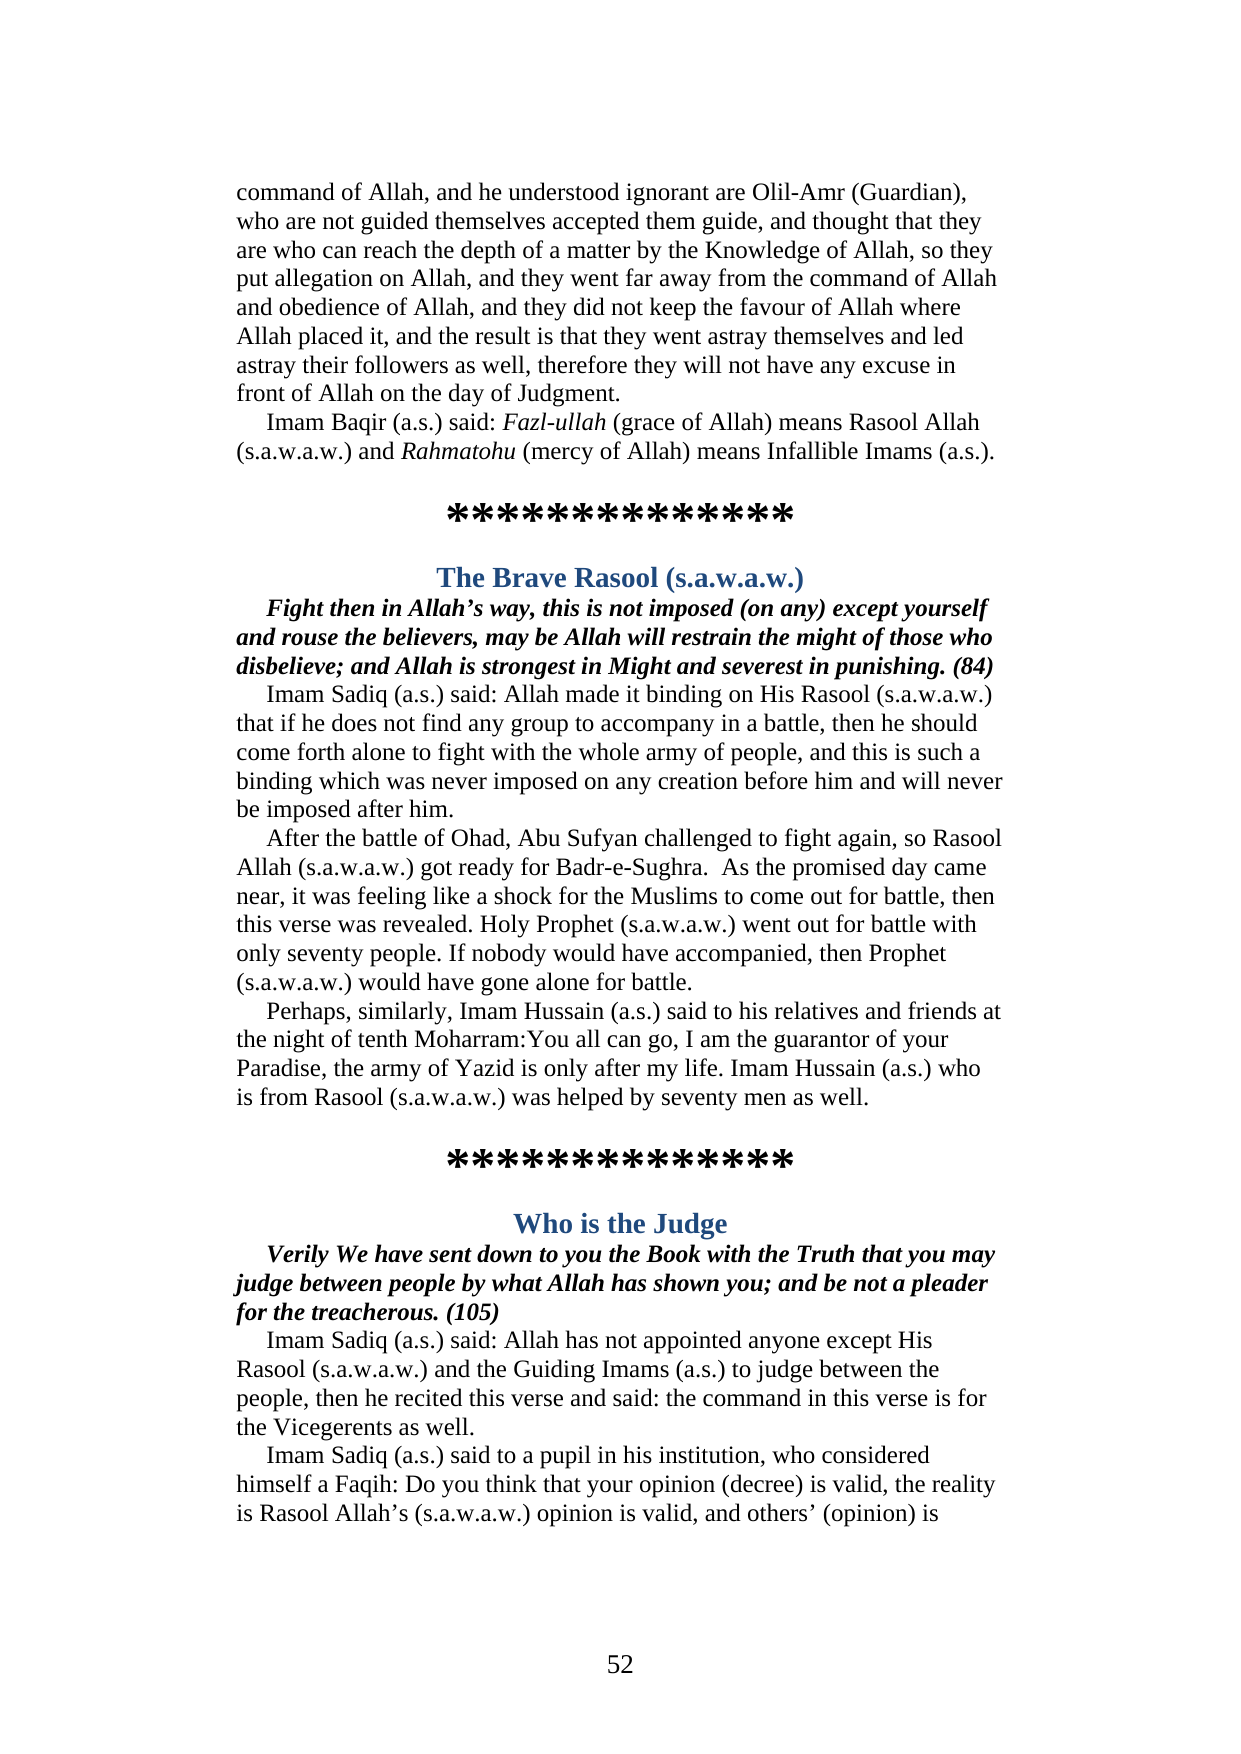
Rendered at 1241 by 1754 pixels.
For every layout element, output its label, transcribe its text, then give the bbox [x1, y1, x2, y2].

text ************** [236, 490, 1004, 547]
subtitle The Brave Rasool (s.a.w.a.w.) [236, 560, 1004, 593]
text Imam Baqir (a.s.) said: Fazl-ullah (grace of Allah) means Rasool Allah (s.a.w.a.w.) and Rahmatohu (mercy of Allah) means Infallible Imams (a.s.). [236, 407, 1004, 465]
text After the battle of Ohad, Abu Sufyan challenged to fight again, so Rasool Allah (s.a.w.a.w.) got ready for Badr-e-Sughra. As the promised day came near, it was feeling like a shock for the Muslims to come out for battle, then this verse was revealed. Holy Prophet (s.a.w.a.w.) went out for battle with only seventy people. If nobody would have accompanied, then Prophet (s.a.w.a.w.) would have gone alone for battle. [236, 823, 1004, 996]
text ************** [236, 1136, 1004, 1193]
text Imam Sadiq (a.s.) said: Allah has not appointed anyone except His Rasool (s.a.w.a.w.) and the Guiding Imams (a.s.) to judge between the people, then he recited this verse and said: the command in this verse is for the Vicegerents as well. [236, 1326, 1004, 1441]
subtitle Who is the Judge [236, 1206, 1004, 1239]
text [236, 1441, 1004, 1527]
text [236, 177, 1004, 407]
text Fight then in Allah’s way, this is not imposed (on any) except yourself and rouse the believers, may be Allah will restrain the might of those who disbelieve; and Allah is strongest in Might and severest in punishing. (84) [236, 593, 1004, 679]
text Perhaps, similarly, Imam Hussain (a.s.) said to his relatives and friends at the night of tenth Moharram:You all can go, I am the guarantor of your , the army of Yazid is only after my life. Imam Hussain (a.s.) who is from Rasool (s.a.w.a.w.) was helped by seventy men as well. [236, 996, 1004, 1111]
text Imam Sadiq (a.s.) said: Allah made it binding on His Rasool (s.a.w.a.w.) that if he does not find any group to accompany in a battle, then he should come forth alone to fight with the whole army of people, and this is such a binding which was never imposed on any creation before him and will never be imposed after him. [236, 679, 1004, 823]
text Verily We have sent down to you the Book with the Truth that you may judge between people by what Allah has shown you; and be not a pleader for the treacherous. (105) [236, 1239, 1004, 1326]
